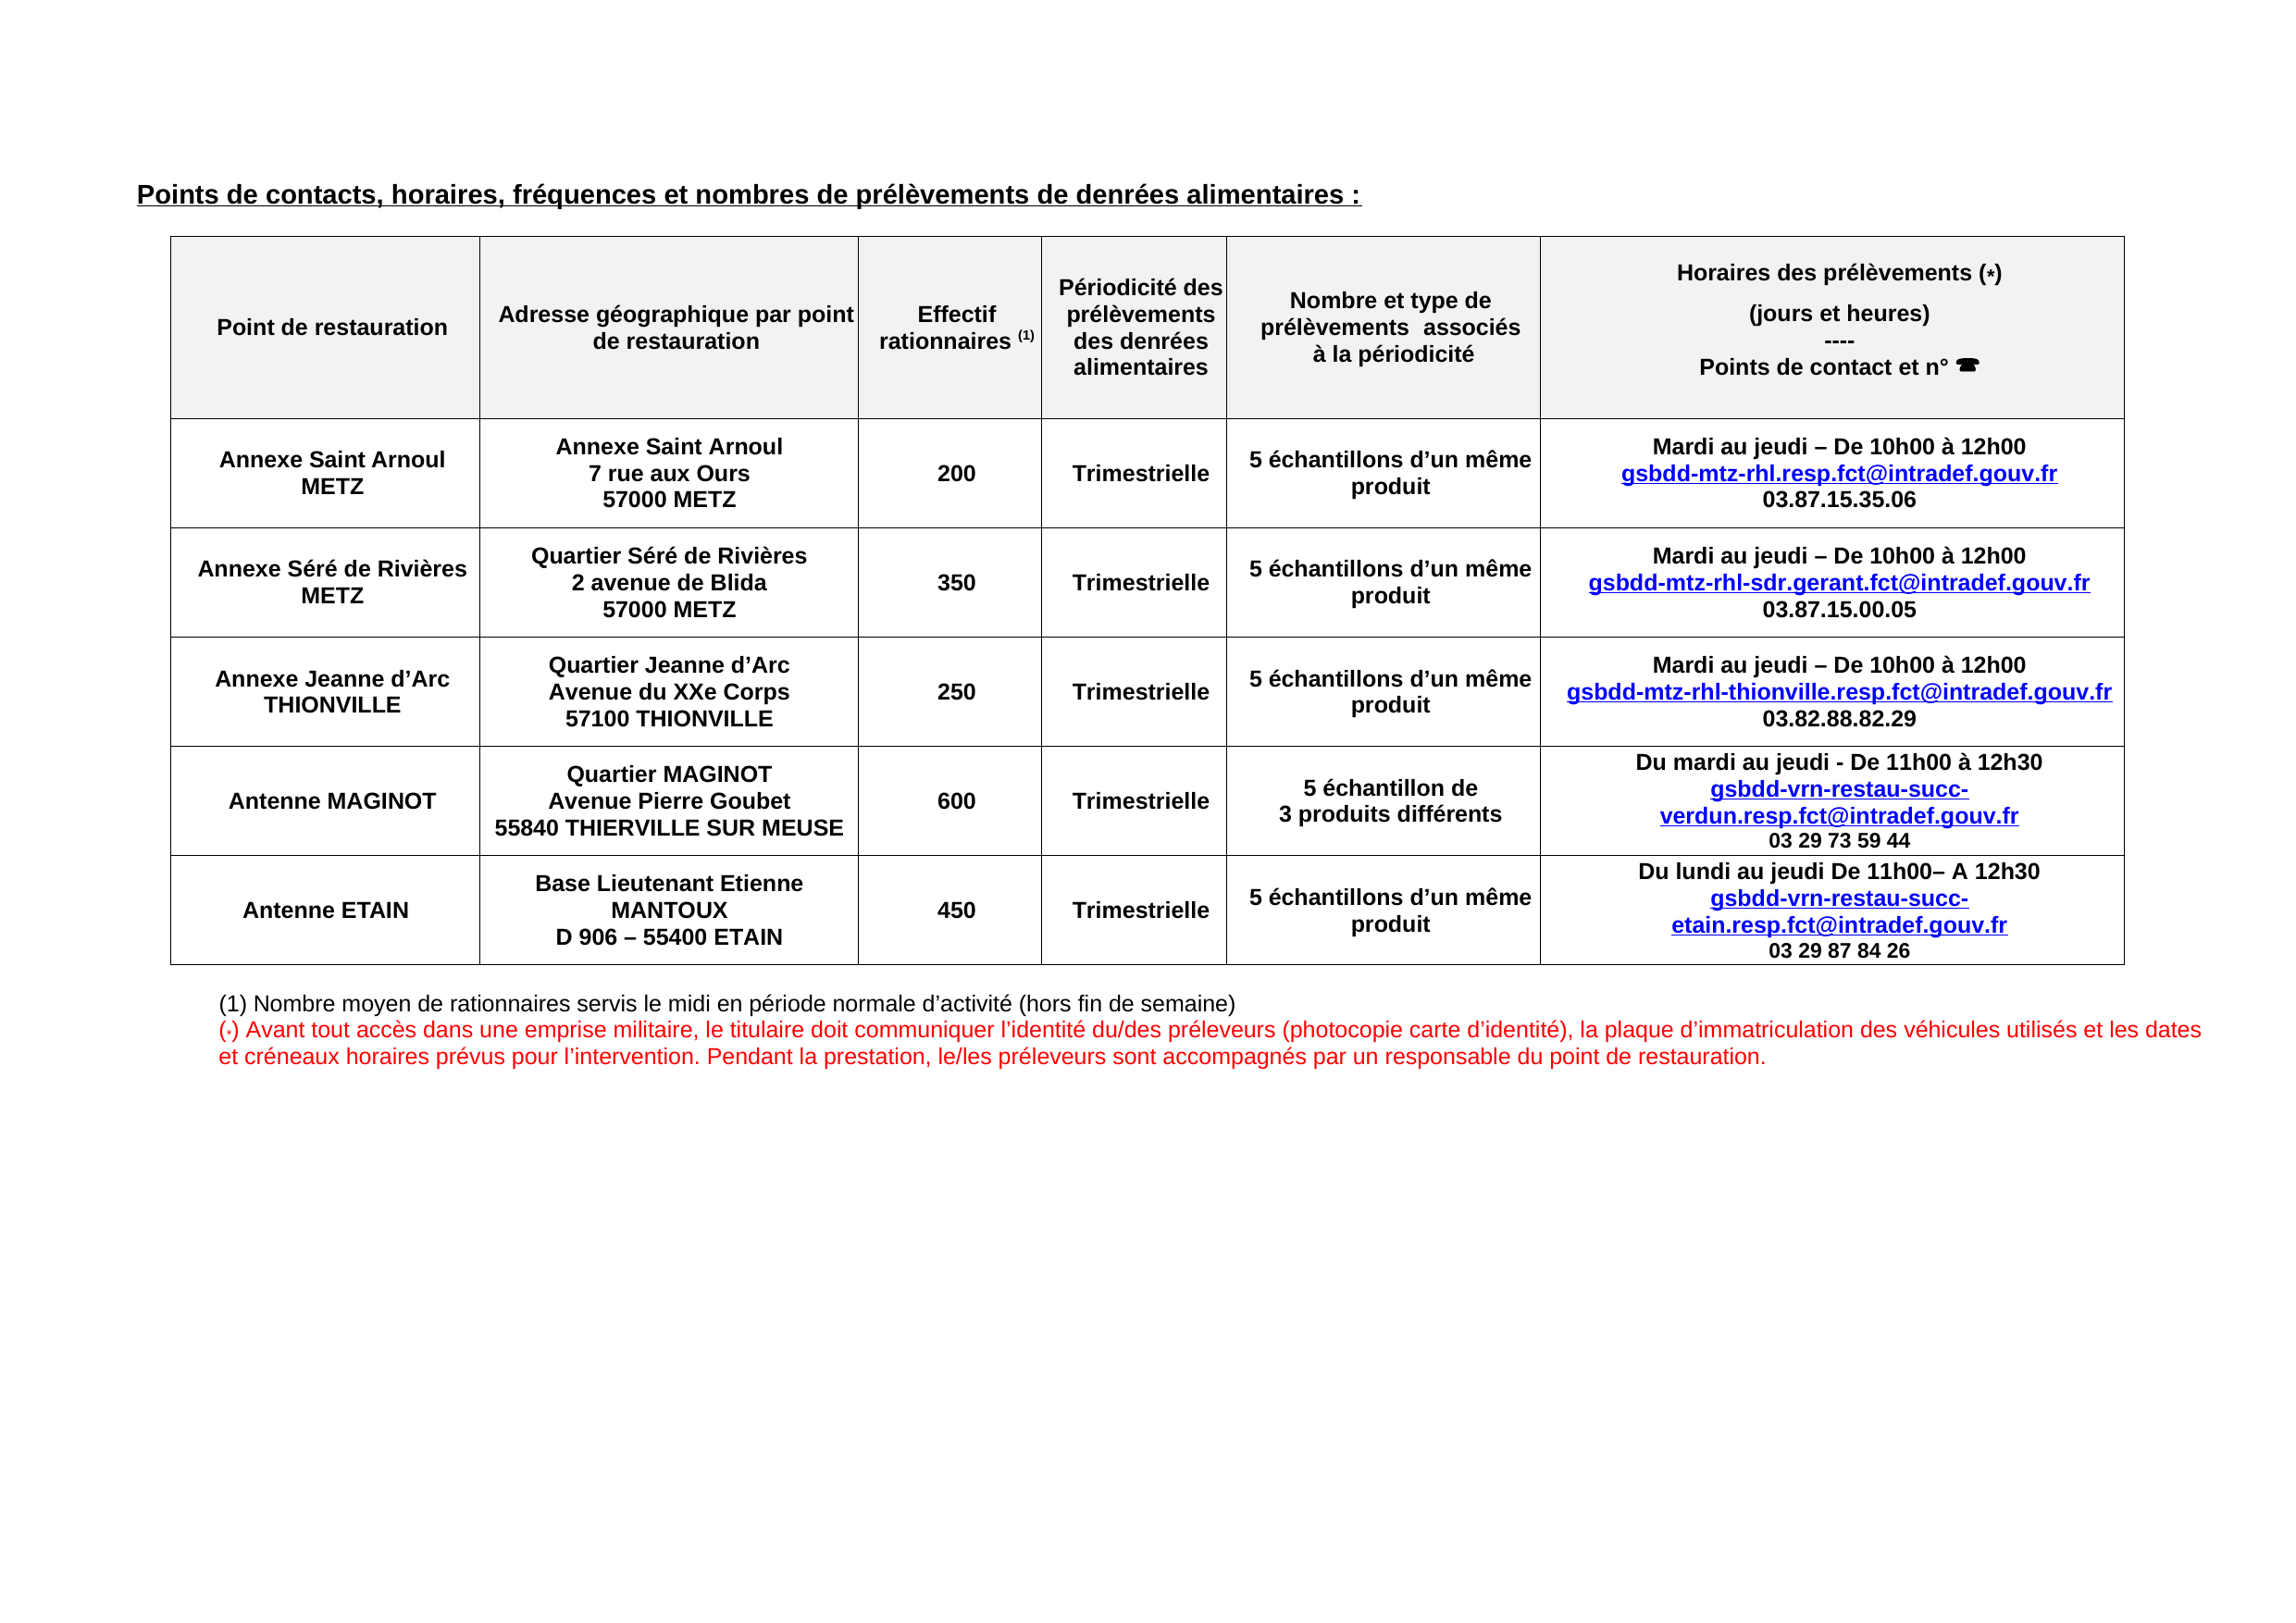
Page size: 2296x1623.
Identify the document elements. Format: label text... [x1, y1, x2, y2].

table_cell Annexe Saint Arnoul METZ [171, 419, 479, 527]
table_header Périodicité des prélèvements des denrées alimentaires [1042, 237, 1226, 418]
table_cell Du mardi au jeudi - De 11h00 à 12h30 gsbdd-vrn-restau-succ-verdun.resp.fct@intradef.gouv.fr 03 29 73 59 44 [1541, 747, 2124, 855]
table_header Nombre et type de prélèvements associés à la périodicité [1227, 237, 1540, 418]
table_cell 450 [859, 856, 1041, 964]
table_cell Trimestrielle [1042, 856, 1226, 964]
table_cell 5 échantillons d’un même produit [1227, 528, 1540, 637]
table_cell 5 échantillons d’un même produit [1227, 638, 1540, 746]
table_cell Mardi au jeudi – De 10h00 à 12h00 gsbdd-mtz-rhl-sdr.gerant.fct@intradef.gouv.fr 03.87.15.00.05 [1541, 528, 2124, 637]
table_cell 5 échantillons d’un même produit [1227, 856, 1540, 964]
list Nombre moyen de rationnaires servis le en période normale d’activité (hors fin de semaine) [218, 989, 2227, 1016]
text Points de contacts, horaires, fréquences et nombres de prélèvements de denrées alimentaires : [137, 178, 2227, 209]
table_cell Base Lieutenant Etienne MANTOUX D 906 – 55400 ETAIN [480, 856, 858, 964]
table_cell Quartier Séré de Rivières 2 avenue de Blida 57000 METZ [480, 528, 858, 637]
table_cell 350 [859, 528, 1041, 637]
table_header Effectif rationnaires (1) [859, 237, 1041, 418]
table_header Adresse géographique par point de restauration [480, 237, 858, 418]
table_cell 5 échantillon de 3 produits différents [1227, 747, 1540, 855]
table_cell Annexe Saint Arnoul 7 rue aux Ours 57000 METZ [480, 419, 858, 527]
table_cell 600 [859, 747, 1041, 855]
table_cell 5 échantillons d’un même produit [1227, 419, 1540, 527]
table_cell Trimestrielle [1042, 747, 1226, 855]
table_cell Annexe Jeanne d’Arc THIONVILLE [171, 638, 479, 746]
table_cell Quartier MAGINOT Avenue Pierre Goubet 55840 THIERVILLE SUR MEUSE [480, 747, 858, 855]
table_cell Trimestrielle [1042, 638, 1226, 746]
text (*) Avant tout accès dans une emprise militaire, le titulaire doit communiquer l’identité du/des préleveurs (photocopie carte d’identité), la plaque d’immatriculation des véhicules utilisés et les dates et créneaux horaires prévus pour l’intervention. Pendant la prestation, le/les préleveurs sont accompagnés par un responsable du point de restauration. [218, 1016, 2227, 1070]
table_cell Du lundi au jeudi De 11h00– A 12h30 gsbdd-vrn-restau-succ-etain.resp.fct@intradef.gouv.fr 03 29 87 84 26 [1541, 856, 2124, 964]
table_header Point de restauration [171, 237, 479, 418]
table_cell 250 [859, 638, 1041, 746]
table_cell Mardi au jeudi – De 10h00 à 12h00 gsbdd-mtz-rhl.resp.fct@intradef.gouv.fr 03.87.15.35.06 [1541, 419, 2124, 527]
table_cell Antenne MAGINOT [171, 747, 479, 855]
table_cell Quartier Jeanne d’Arc Avenue du XXe Corps 57100 THIONVILLE [480, 638, 858, 746]
table_cell Annexe Séré de Rivières METZ [171, 528, 479, 637]
table_cell Trimestrielle [1042, 419, 1226, 527]
table_cell Antenne ETAIN [171, 856, 479, 964]
table_cell Mardi au jeudi – De 10h00 à 12h00 gsbdd-mtz-rhl-thionville.resp.fct@intradef.gouv.fr 03.82.88.82.29 [1541, 638, 2124, 746]
table_cell 200 [859, 419, 1041, 527]
table_cell Trimestrielle [1042, 528, 1226, 637]
table_header Horaires des prélèvements (*) (jours et heures) ---- Points de contact et n° [1541, 237, 2124, 418]
